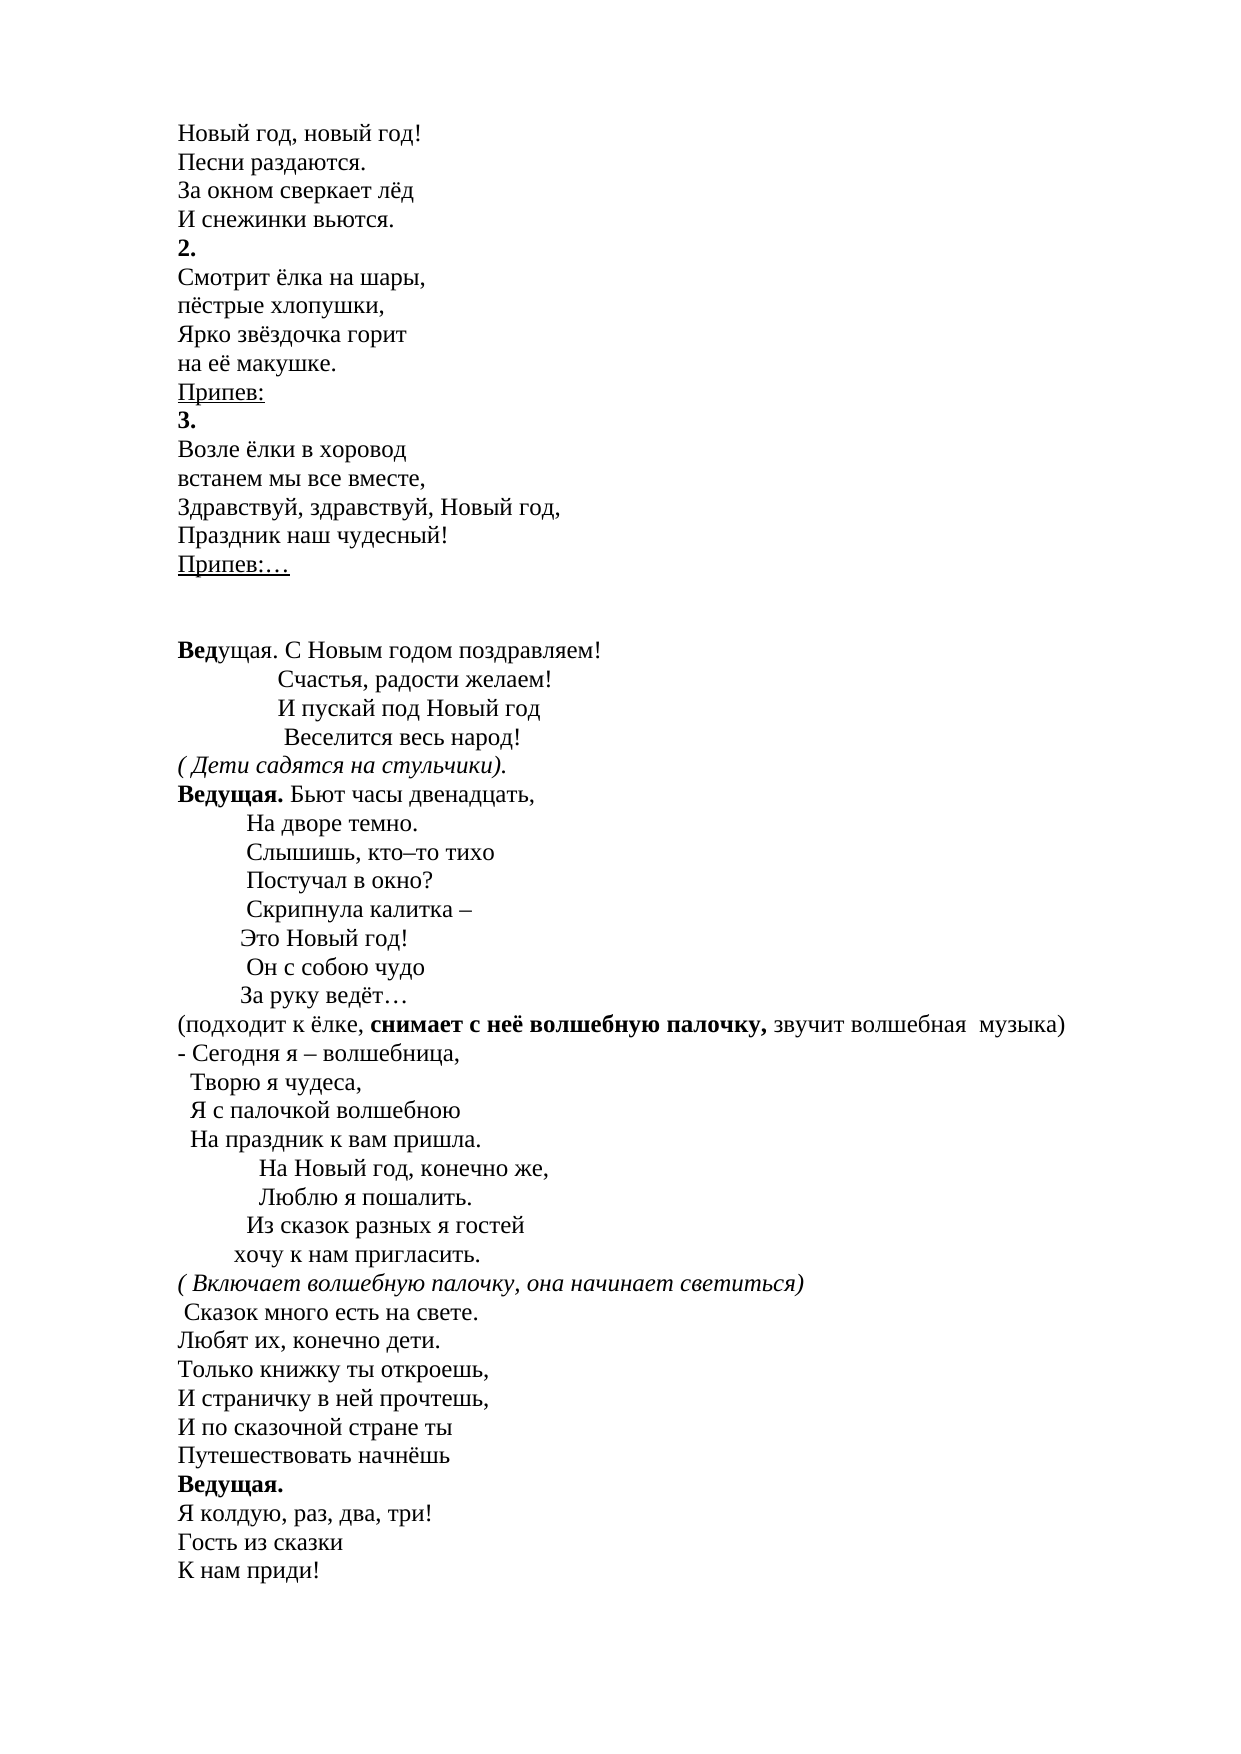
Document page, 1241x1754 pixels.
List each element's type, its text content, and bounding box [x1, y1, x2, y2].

text Припев:… [177, 549, 1152, 578]
text 2. [177, 233, 1152, 262]
text ( Дети садятся на стульчики). [177, 751, 1152, 779]
text Только книжку ты откроешь, [177, 1354, 1152, 1383]
text пёстрые хлопушки, [177, 291, 1152, 319]
text Слышишь, кто–то тихо [177, 837, 1152, 866]
text На Новый год, конечно же, [177, 1153, 1152, 1182]
text встанем мы все вместе, [177, 463, 1152, 492]
text Здравствуй, здравствуй, Новый год, [177, 492, 1152, 521]
text За руку ведёт… (подходит к ёлке, снимает с неё волшебную палочку, звучит волшебная музыка) [177, 981, 1152, 1038]
text Сказок много есть на свете. [177, 1297, 1152, 1326]
text Гость из сказки [177, 1527, 1152, 1556]
text Припев: [177, 377, 1152, 406]
text За окном сверкает лёд [177, 176, 1152, 204]
text Скрипнула калитка – [177, 894, 1152, 923]
text Постучал в окно? [177, 866, 1152, 894]
text Я с палочкой волшебною [177, 1096, 1152, 1124]
text К нам приди! [177, 1556, 1152, 1584]
text - Сегодня я – волшебница, [177, 1038, 1152, 1067]
text Из сказок разных я гостей [177, 1211, 1152, 1239]
text Любят их, конечно дети. [177, 1326, 1152, 1354]
text Ведущая. Бьют часы двенадцать, [177, 779, 1152, 808]
text Путешествовать начнёшь [177, 1441, 1152, 1469]
text Смотрит ёлка на шары, [177, 262, 1152, 291]
text И по сказочной стране ты [177, 1412, 1152, 1441]
text 3. [177, 406, 1152, 434]
text Веселится весь народ! [177, 722, 1152, 751]
text хочу к нам пригласить. [177, 1239, 1152, 1268]
text Люблю я пошалить. [177, 1182, 1152, 1211]
text Он с собою чудо [177, 952, 1152, 981]
text на её макушке. [177, 348, 1152, 377]
text Это Новый год! [177, 923, 1152, 952]
text Ярко звёздочка горит [177, 319, 1152, 348]
text Ведущая. [177, 1469, 1152, 1498]
text На дворе темно. [177, 808, 1152, 837]
text Творю я чудеса, [177, 1067, 1152, 1096]
text Возле ёлки в хоровод [177, 434, 1152, 463]
text На праздник к вам пришла. [177, 1124, 1152, 1153]
text Ведущая. С Новым годом поздравляем! [177, 636, 1152, 664]
text ( Включает волшебную палочку, она начинает светиться) [177, 1268, 1152, 1297]
text Новый год, новый год! [177, 118, 1152, 147]
text И страничку в ней прочтешь, [177, 1383, 1152, 1412]
text И пускай под Новый год [177, 693, 1152, 722]
text И снежинки вьются. [177, 204, 1152, 233]
text Песни раздаются. [177, 147, 1152, 176]
text Я колдую, раз, два, три! [177, 1498, 1152, 1527]
text Счастья, радости желаем! [177, 664, 1152, 693]
text Праздник наш чудесный! [177, 521, 1152, 549]
